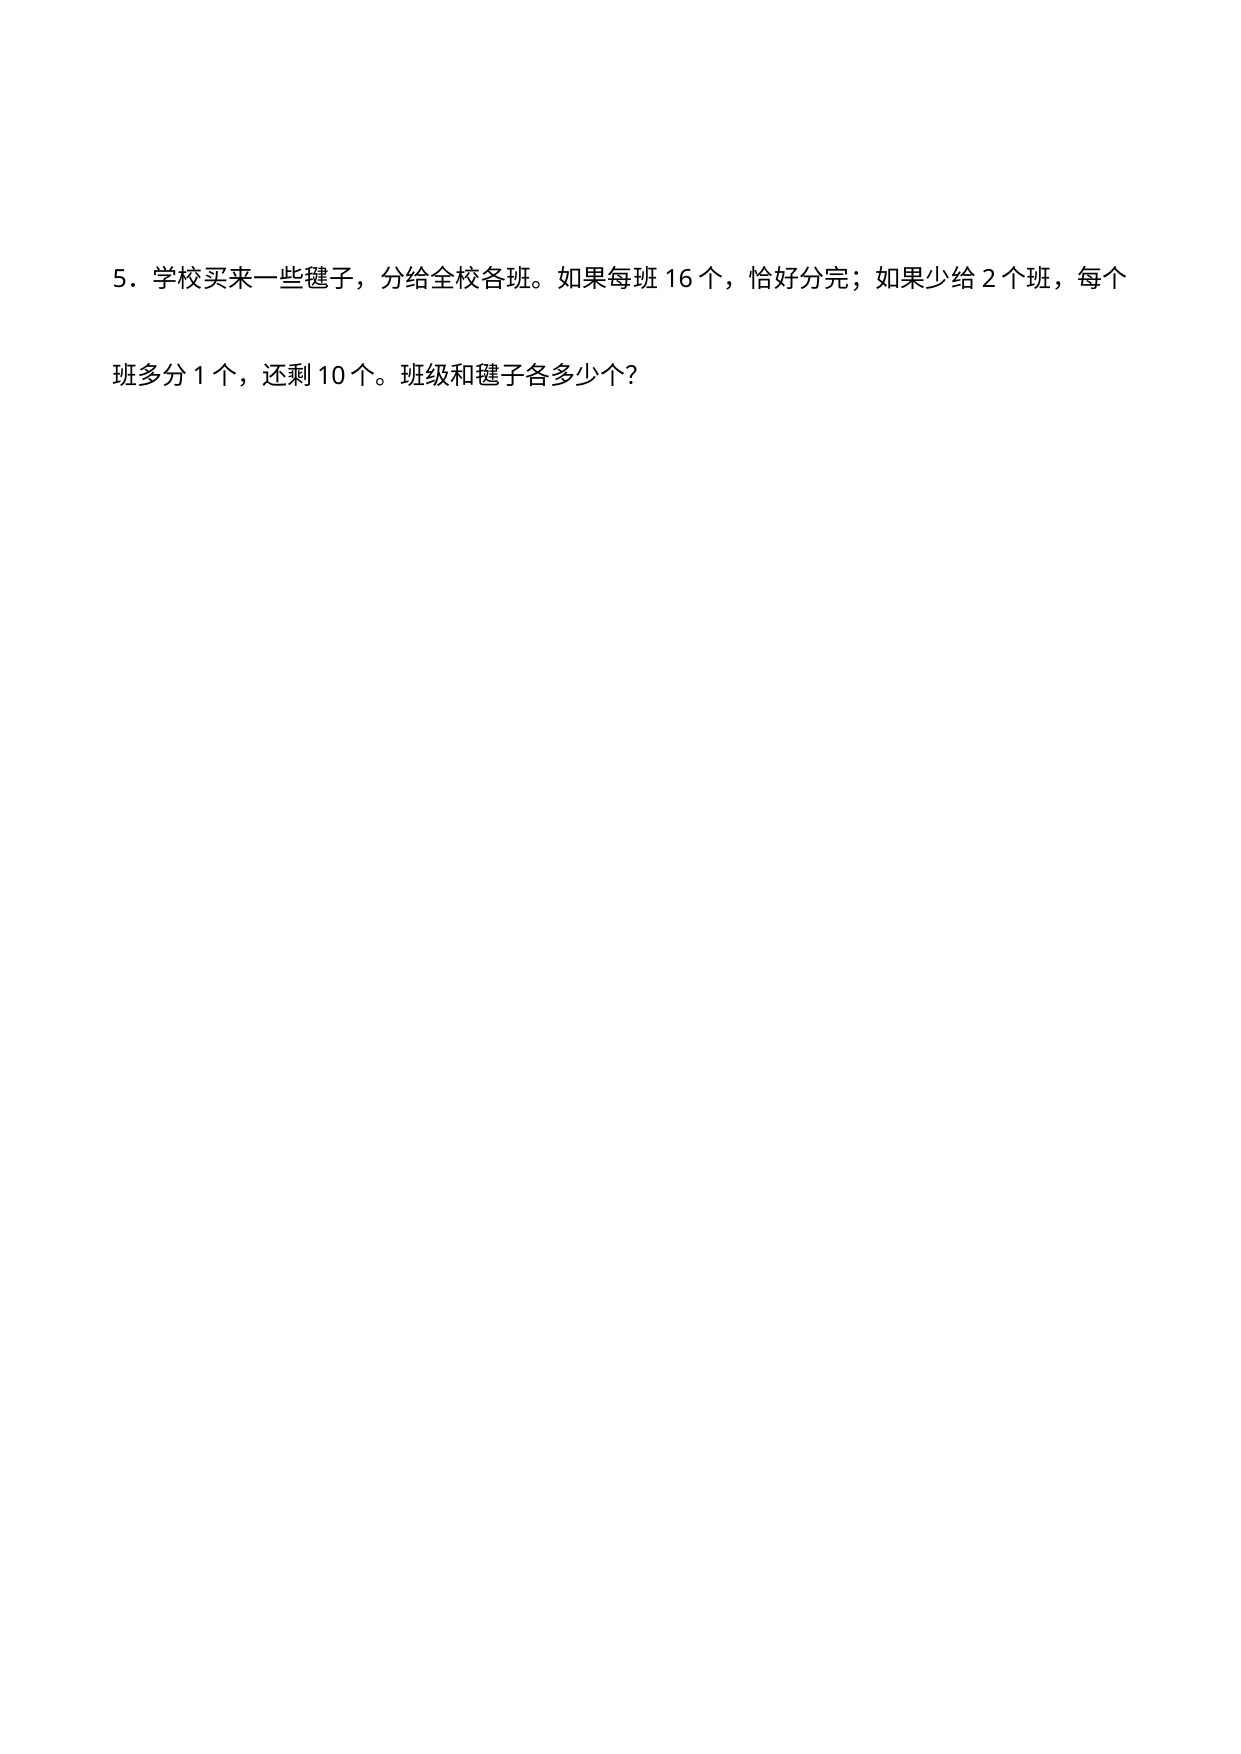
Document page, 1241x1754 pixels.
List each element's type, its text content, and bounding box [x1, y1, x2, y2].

text 5．学校买来一些毽子，分给全校各班。如果每班16个，恰好分完；如果少给2个班，每个班多分1个，还剩10个。班级和毽子各多少个？ [112, 244, 1128, 406]
